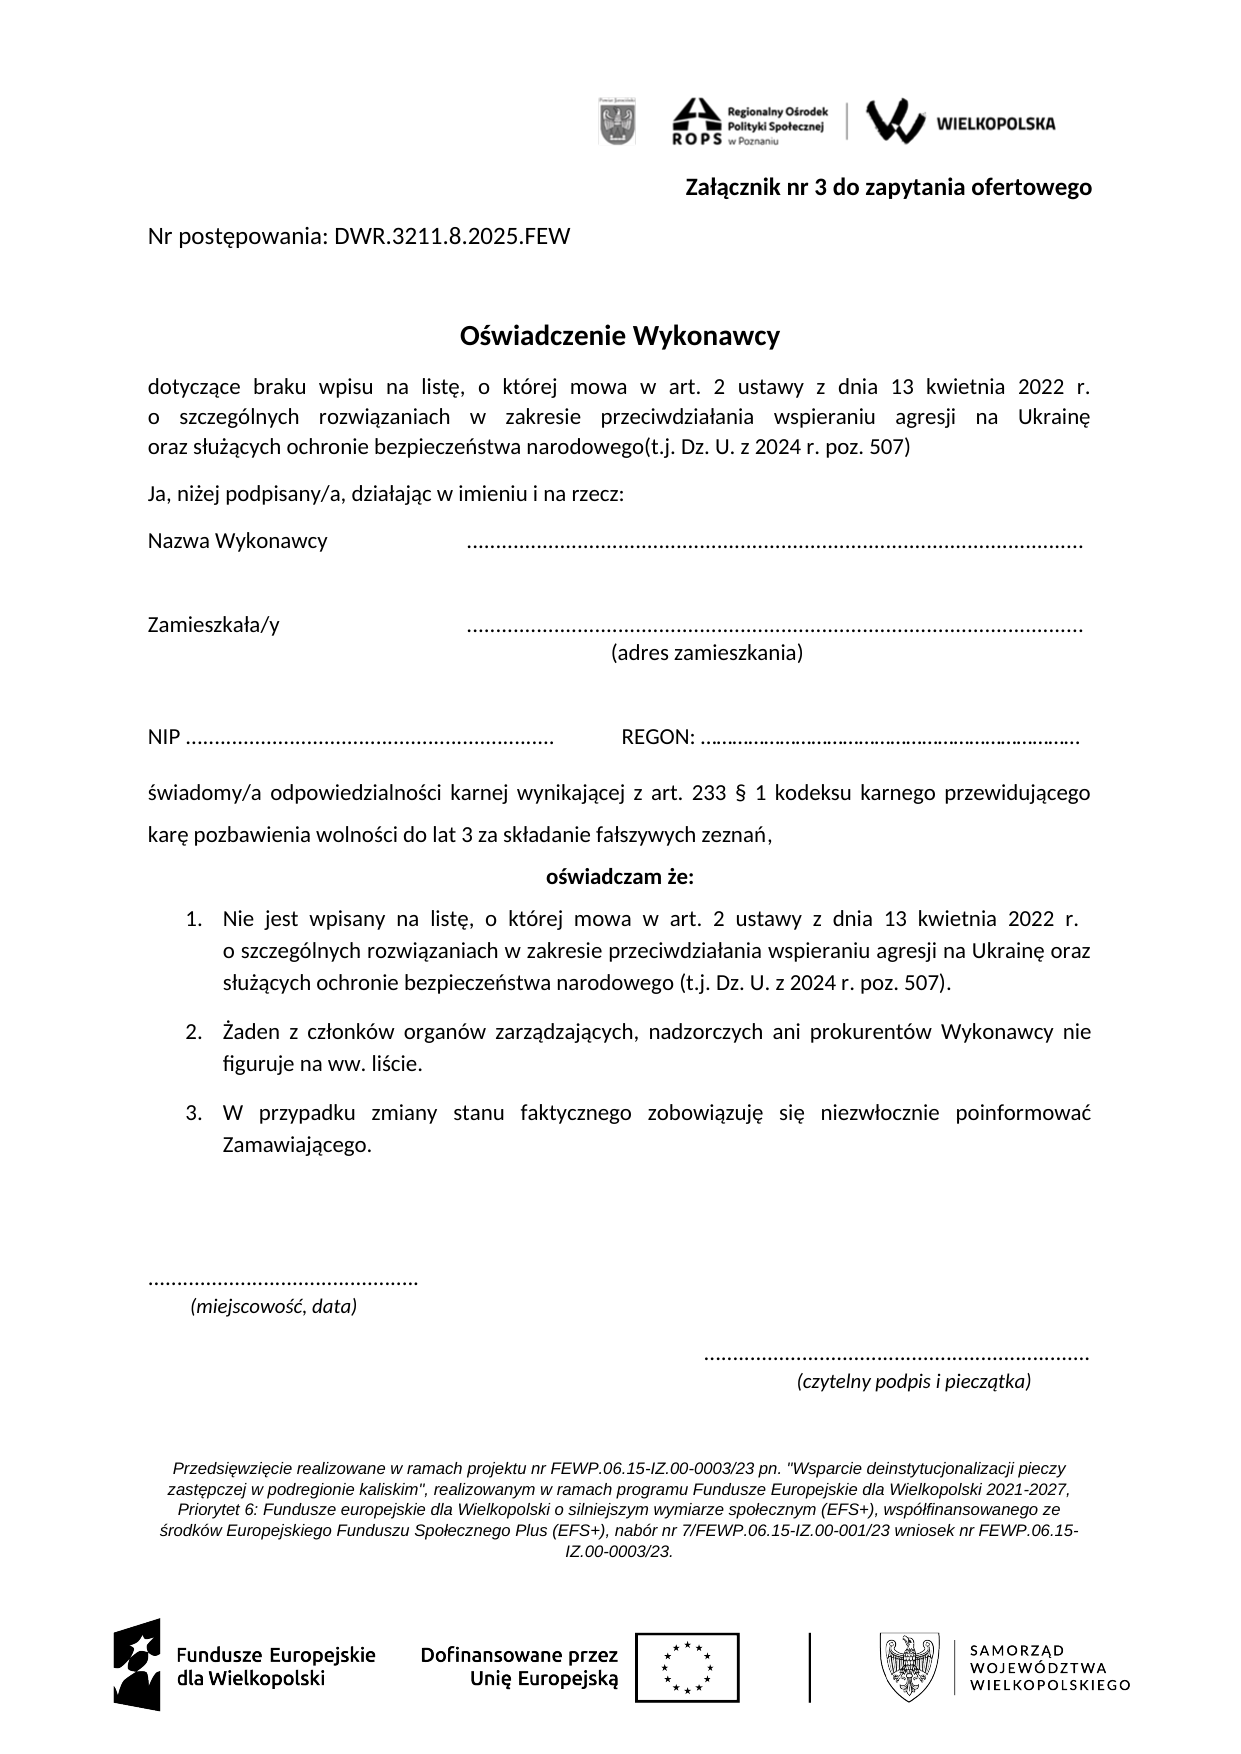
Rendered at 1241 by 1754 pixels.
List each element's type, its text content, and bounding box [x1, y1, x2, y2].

text Ja, niżej podpisany/a, działając w imieniu i na rzecz: [148, 479, 1093, 507]
text świadomy/a odpowiedzialności karnej wynikającej z art. 233 § 1 kodeksu karnego przewidującego karę pozbawienia wolności do lat 3 za składanie fałszywych zeznań, [148, 778, 1093, 848]
text oświadczam że: [148, 862, 1093, 890]
text ............................................... [148, 1263, 1093, 1291]
text dotyczące braku wpisu na listę, o której mowa w art. 2 ustawy z dnia 13 kwietnia 2022 r. o szczególnych rozwiązaniach w zakresie przeciwdziałania wspieraniu agresji na Ukrainę oraz służących ochronie bezpieczeństwa narodowego(t.j. Dz. U. z 2024 r. poz. 507) [148, 372, 1093, 460]
text Zamieszkała/y [148, 610, 1093, 638]
list Żaden z członków organów zarządzających, nadzorczych ani prokurentów Wykonawcy nie figuruje na ww. liście. [185, 1017, 1093, 1078]
text Oświadczenie Wykonawcy [148, 317, 1093, 352]
picture [147, 73, 1145, 171]
text (miejscowość, data) [148, 1294, 1093, 1319]
list Nie jest wpisany na listę, o której mowa w art. 2 ustawy z dnia 13 kwietnia 2022 r. o szczególnych rozwiązaniach w zakresie przeciwdziałania wspieraniu agresji na Ukrainę oraz służących ochronie bezpieczeństwa narodowego (t.j. Dz. U. z 2024 r. poz. 507). [185, 904, 1093, 997]
text Załącznik nr 3 do zapytania ofertowego [148, 171, 1093, 201]
picture [2, 1605, 1241, 1724]
text ................................................................... [148, 1338, 1093, 1366]
text NIP ................................................................ REGON: ……………………………………………………………… [148, 722, 1093, 750]
list W przypadku zmiany stanu faktycznego zobowiązuję się niezwłocznie poinformować Zamawiającego. [185, 1098, 1093, 1159]
text (czytelny podpis i pieczątka) [664, 1368, 1093, 1393]
text Przedsięwzięcie realizowane w ramach projektu nr FEWP.06.15-IZ.00-0003/23 pn. "Wsparcie deinstytucjonalizacji pieczy zastępczej w podregionie kaliskim", realizowanym w ramach programu Fundusze Europejskie dla Wielkopolski 2021-2027, Priorytet 6: Fundusze europejskie dla Wielkopolski o silniejszym wymiarze społecznym (EFS+), współfinansowanego ze środków Europejskiego Funduszu Społecznego Plus (EFS+), nabór nr 7/FEWP.06.15-IZ.00-001/23 wniosek nr FEWP.06.15-IZ.00-0003/23. [148, 1459, 1093, 1561]
text (adres zamieszkania) [148, 638, 1093, 666]
text Nazwa Wykonawcy [148, 526, 1093, 554]
text Nr postępowania: DWR.3211.8.2025.FEW [148, 220, 1093, 251]
